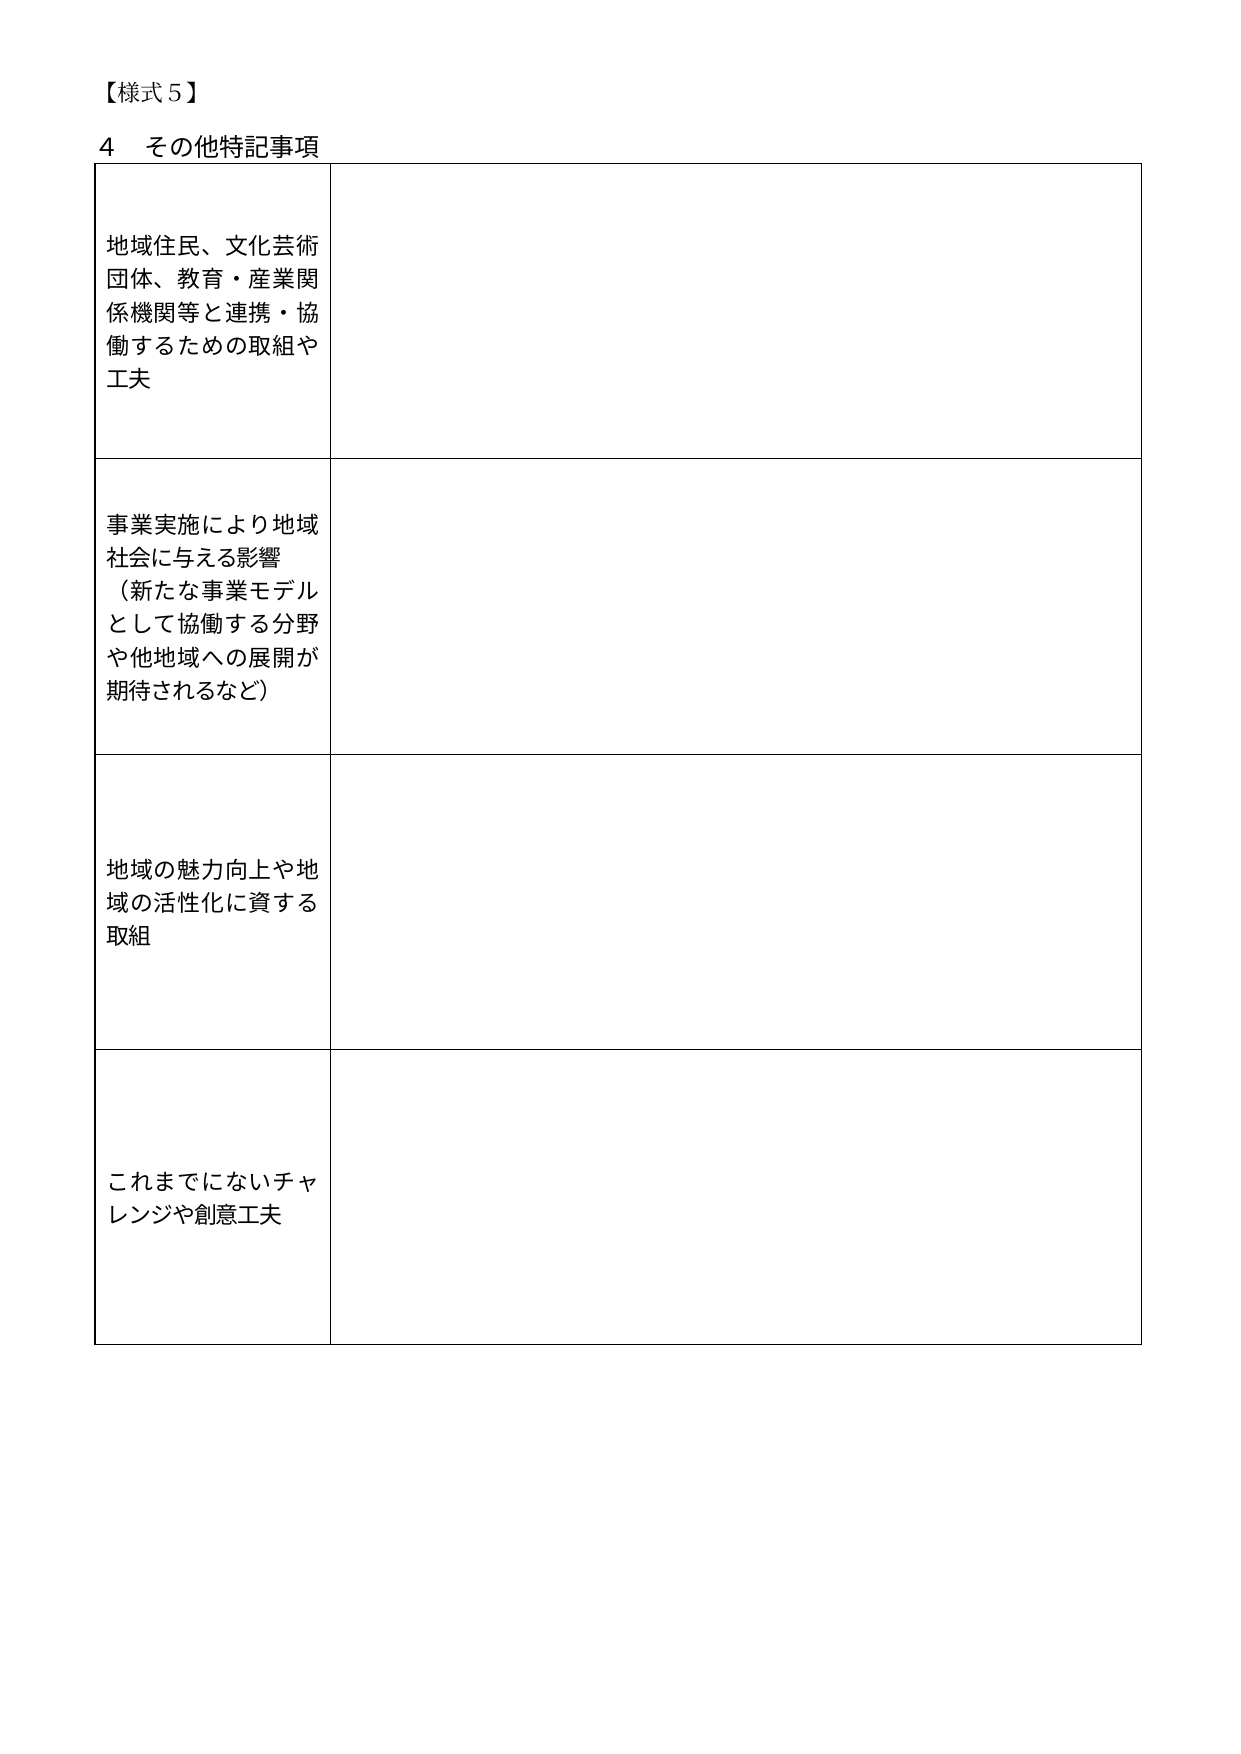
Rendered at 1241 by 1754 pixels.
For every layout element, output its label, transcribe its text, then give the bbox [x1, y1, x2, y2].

table_cell [331, 755, 1141, 1049]
table_header [331, 164, 1141, 458]
text ４ その他特記事項 [94, 129, 1146, 163]
table_cell これまでにないチャレンジや創意工夫 [96, 1050, 330, 1344]
table_cell 事業実施により地域社会に与える影響 （新たな事業モデルとして協働する分野や他地域への展開が期待されるなど） [96, 459, 330, 753]
table_cell [331, 459, 1141, 753]
table_header 地域住民、文化芸術団体、教育・産業関係機関等と連携・協働するための取組や工夫 [96, 164, 330, 458]
table_cell [331, 1050, 1141, 1344]
table_cell 地域の魅力向上や地域の活性化に資する取組 [96, 755, 330, 1049]
